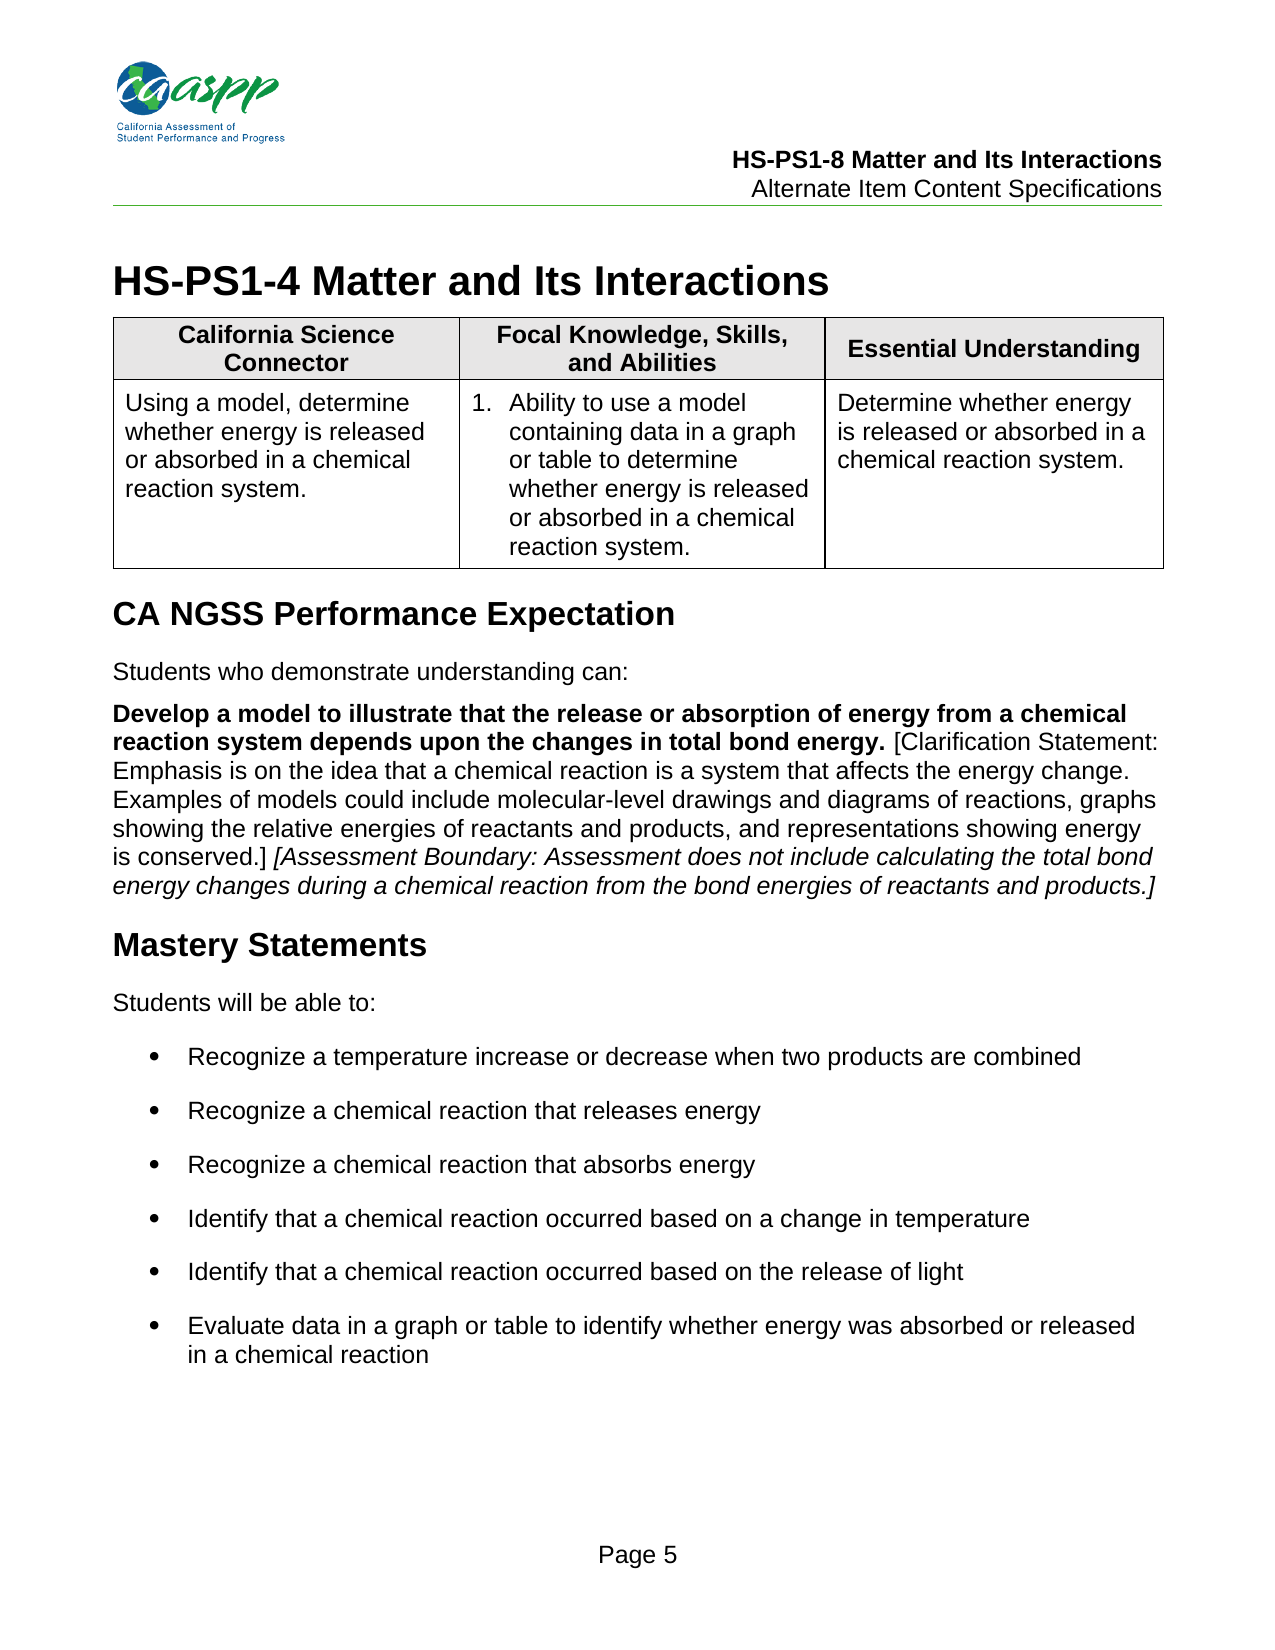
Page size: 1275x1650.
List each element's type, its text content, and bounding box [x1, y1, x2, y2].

list Identify that a chemical reaction occurred based on the release of light [150, 1257, 1162, 1286]
text Students will be able to: [112, 988, 1162, 1017]
table_header Essential Understanding [826, 318, 1163, 379]
subtitle HS-PS1-4 Matter and Its Interactions [112, 256, 1162, 304]
text Students who demonstrate understanding can: [112, 657, 1162, 686]
table_cell Determine whether energy is released or absorbed in a chemical reaction system. [826, 380, 1163, 568]
list Recognize a temperature increase or decrease when two products are combined [150, 1042, 1162, 1071]
list Identify that a chemical reaction occurred based on a change in temperature [150, 1203, 1162, 1232]
table_cell Using a model, determine whether energy is released or absorbed in a chemical reaction system. [114, 380, 459, 568]
subtitle CA NGSS Performance Expectation [112, 594, 1162, 632]
picture [112, 60, 287, 146]
subtitle Mastery Statements [112, 925, 1162, 963]
list Recognize a chemical reaction that releases energy [150, 1096, 1162, 1125]
list Evaluate data in a graph or table to identify whether energy was absorbed or released in a chemical reaction [150, 1311, 1162, 1369]
text Develop a model to illustrate that the release or absorption of energy from a chemical reaction system depends upon the changes in total bond energy. [Clarification Statement: Emphasis is on the idea that a chemical reaction is a system that affects the energy change. Examples of models could include molecular-level drawings and diagrams of reactions, graphs showing the relative energies of reactants and products, and representations showing energy is conserved.] [Assessment Boundary: Assessment does not include calculating the total bond energy changes during a chemical reaction from the bond energies of reactants and products.] [112, 698, 1162, 900]
list Recognize a chemical reaction that absorbs energy [150, 1150, 1162, 1178]
table_cell Ability to use a model containing data in a graph or table to determine whether energy is released or absorbed in a chemical reaction system. [460, 380, 824, 568]
table_header California Science Connector [114, 318, 459, 379]
table_header Focal Knowledge, Skills, and Abilities [460, 318, 824, 379]
